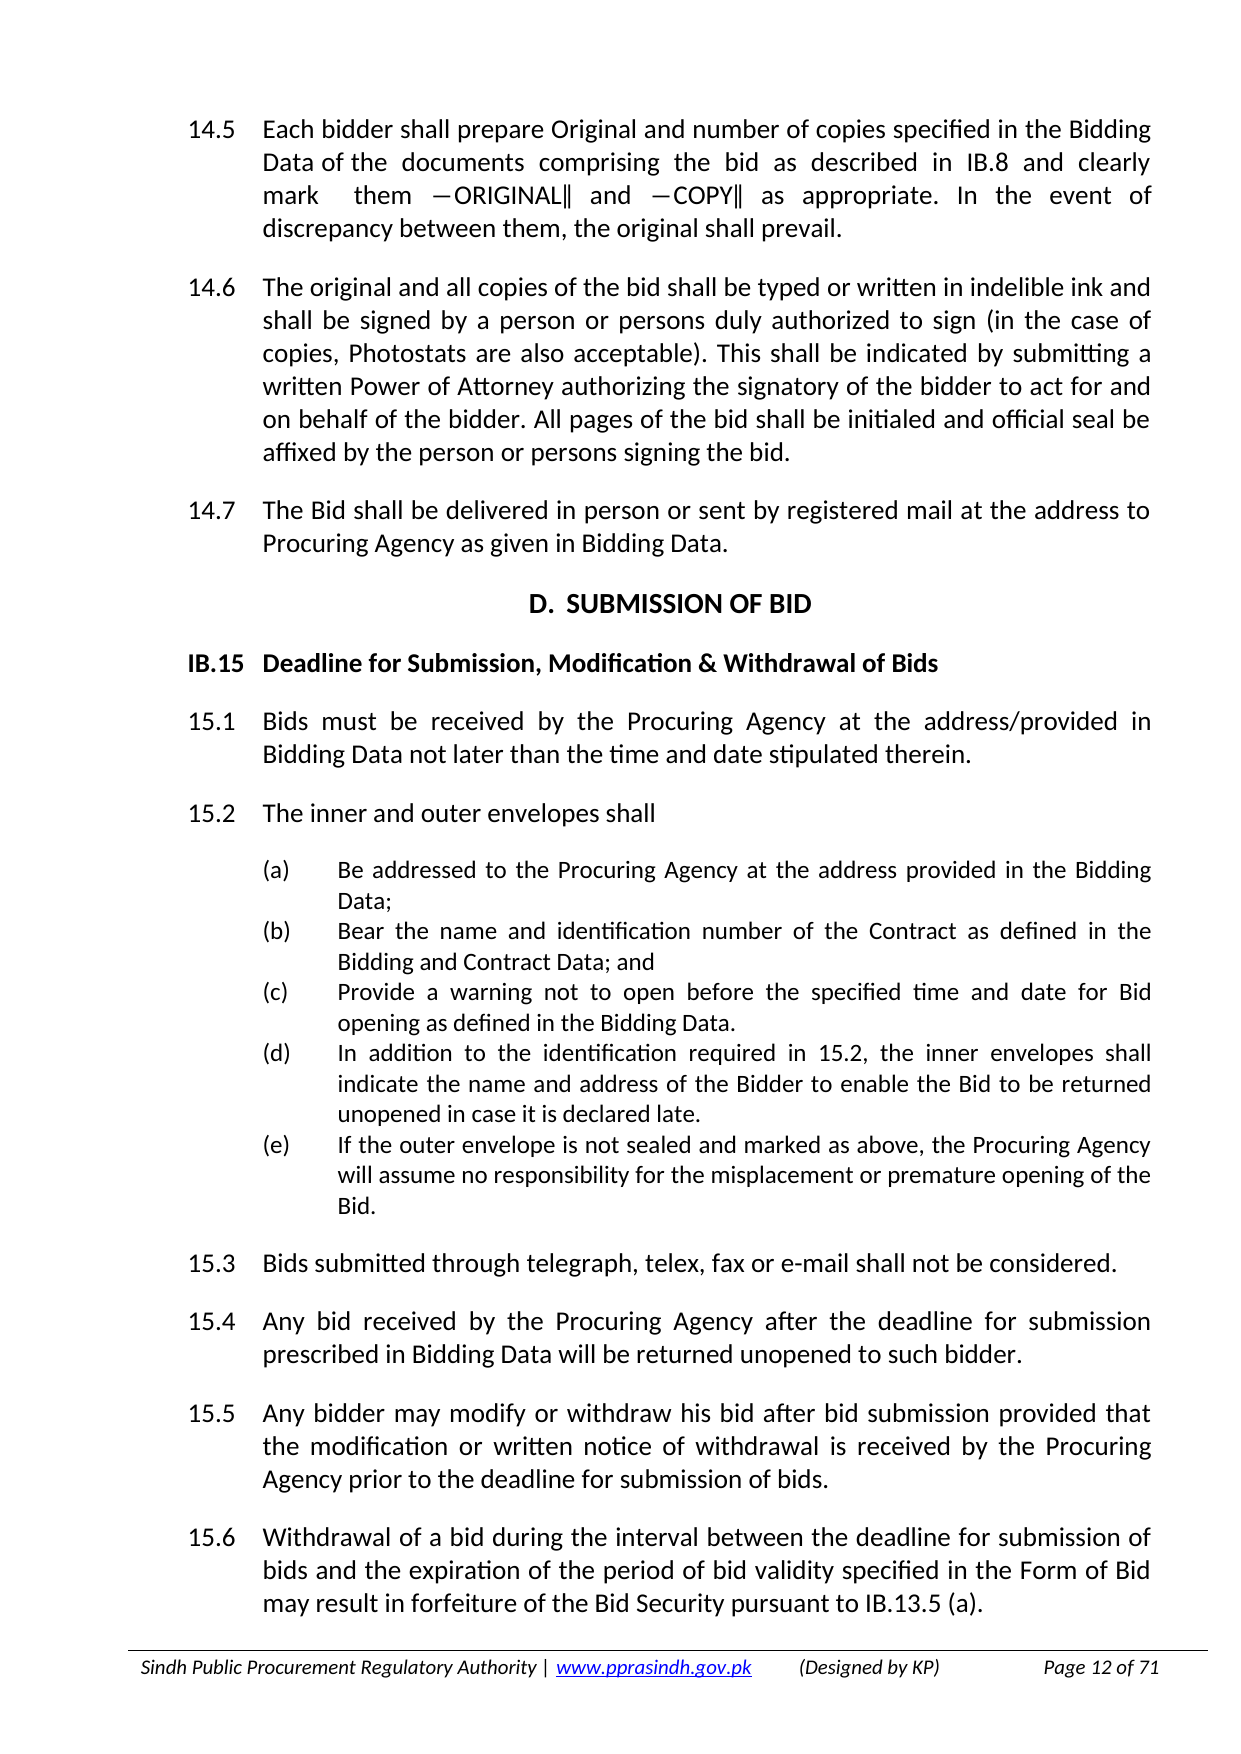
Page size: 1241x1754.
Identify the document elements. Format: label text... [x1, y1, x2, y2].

text 15.5 Any bidder may modify or withdraw his bid after bid submission provided that the modification or written notice of withdrawal is received by the Procuring Agency prior to the deadline for submission of bids. [187, 1396, 1153, 1495]
text 15.4 Any bid received by the Procuring Agency after the deadline for submission prescribed in Bidding Data will be returned unopened to such bidder. [187, 1304, 1153, 1371]
text 15.3 Bids submitted through telegraph, telex, fax or e-mail shall not be considered. [187, 1246, 1153, 1279]
text 15.6 Withdrawal of a bid during the interval between the deadline for submission of bids and the expiration of the period of bid validity specified in the Form of Bid may result in forfeiture of the Bid Security pursuant to IB.13.5 (a). [187, 1520, 1153, 1619]
text 15.1 Bids must be received by the Procuring Agency at the address/provided in Bidding Data not later than the time and date stipulated therein. [187, 704, 1153, 771]
text (c) Provide a warning not to open before the specified time and date for Bid opening as defined in the Bidding Data. [262, 976, 1153, 1037]
text (d) In addition to the identification required in 15.2, the inner envelopes shall indicate the name and address of the Bidder to enable the Bid to be returned unopened in case it is declared late. [262, 1037, 1153, 1129]
text 14.6 The original and all copies of the bid shall be typed or written in indelible ink and shall be signed by a person or persons duly authorized to sign (in the case of copies, Photostats are also acceptable). This shall be indicated by submitting a written Power of Attorney authorizing the signatory of the bidder to act for and on behalf of the bidder. All pages of the bid shall be initialed and official seal be affixed by the person or persons signing the bid. [187, 270, 1153, 468]
text 14.7 The Bid shall be delivered in person or sent by registered mail at the address to Procuring Agency as given in Bidding Data. [187, 493, 1153, 559]
text (e) If the outer envelope is not sealed and marked as above, the Procuring Agency will assume no responsibility for the misplacement or premature opening of the Bid. [262, 1129, 1153, 1221]
list SUBMISSION OF BID [187, 585, 1153, 621]
text IB.15 Deadline for Submission, Modification & Withdrawal of Bids [187, 646, 1153, 679]
text (b) Bear the name and identification number of the Contract as defined in the Bidding and Contract Data; and [262, 915, 1153, 976]
text 15.2 The inner and outer envelopes shall [187, 796, 1153, 829]
text (a) Be addressed to the Procuring Agency at the address provided in the Bidding Data; [262, 854, 1153, 915]
text 14.5 Each bidder shall prepare Original and number of copies specified in the Bidding Data of the documents comprising the bid as described in IB.8 and clearly mark them ―ORIGINAL‖ and ―COPY‖ as appropriate. In the event of discrepancy between them, the original shall prevail. [187, 112, 1153, 244]
